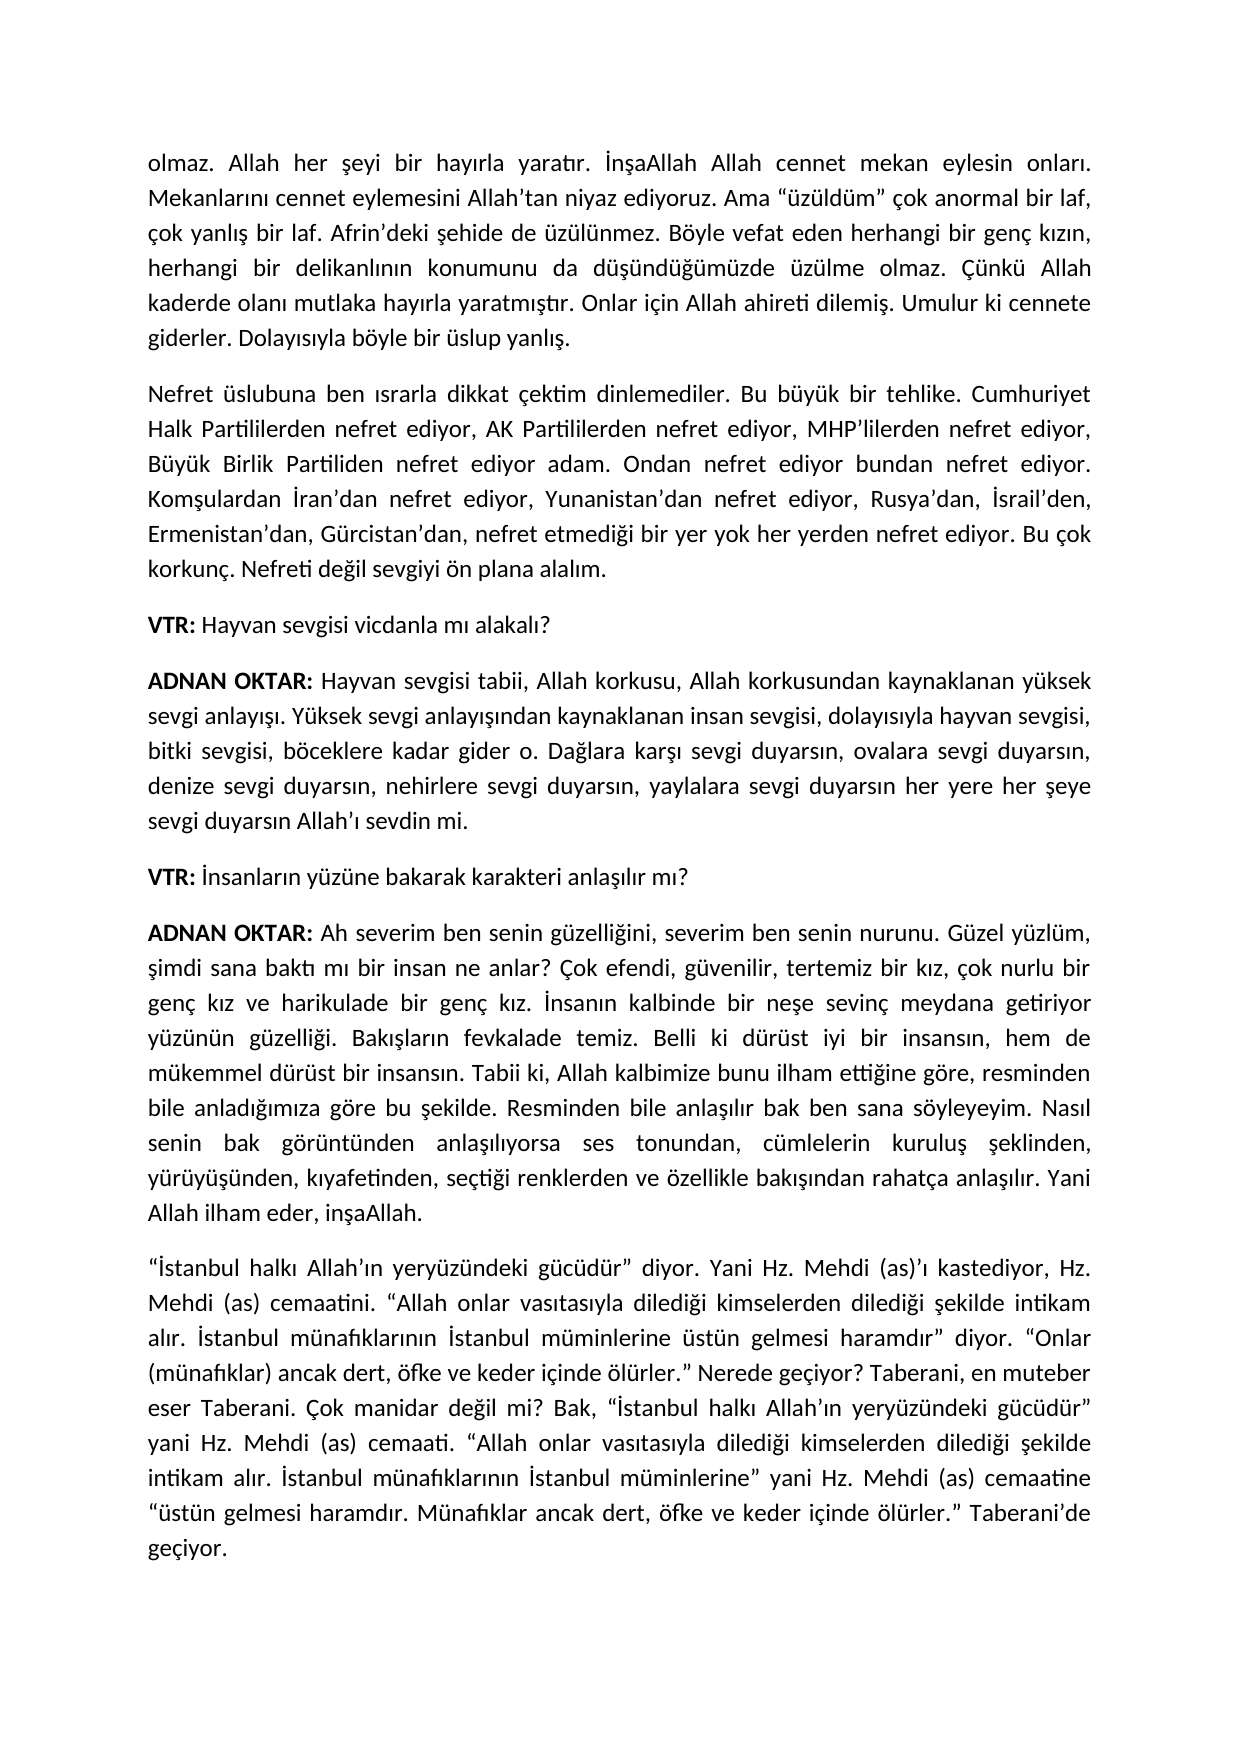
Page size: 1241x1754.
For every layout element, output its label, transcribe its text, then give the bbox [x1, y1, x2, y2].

text VTR: İnsanların yüzüne bakarak karakteri anlaşılır mı? [148, 861, 1093, 891]
text ADNAN OKTAR: Ah severim ben senin güzelliğini, severim ben senin nurunu. Güzel yüzlüm, şimdi sana baktı mı bir insan ne anlar? Çok efendi, güvenilir, tertemiz bir kız, çok nurlu bir genç kız ve harikulade bir genç kız. İnsanın kalbinde bir neşe sevinç meydana getiriyor yüzünün güzelliği. Bakışların fevkalade temiz. Belli ki dürüst iyi bir insansın, hem de mükemmel dürüst bir insansın. Tabii ki, Allah kalbimize bunu ilham ettiğine göre, resminden bile anladığımıza göre bu şekilde. Resminden bile anlaşılır bak ben sana söyleyeyim. Nasıl senin bak görüntünden anlaşılıyorsa ses tonundan, cümlelerin kuruluş şeklinden, yürüyüşünden, kıyafetinden, seçtiği renklerden ve özellikle bakışından rahatça anlaşılır. Yani Allah ilham eder, inşaAllah. [148, 917, 1093, 1227]
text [148, 148, 1093, 353]
text Nefret üslubuna ben ısrarla dikkat çektim dinlemediler. Bu büyük bir tehlike. Cumhuriyet Halk Partililerden nefret ediyor, AK Partililerden nefret ediyor, MHP’lilerden nefret ediyor, Büyük Birlik Partiliden nefret ediyor adam. Ondan nefret ediyor bundan nefret ediyor. Komşulardan İran’dan nefret ediyor, Yunanistan’dan nefret ediyor, Rusya’dan, İsrail’den, Ermenistan’dan, Gürcistan’dan, nefret etmediği bir yer yok her yerden nefret ediyor. Bu çok korkunç. Nefreti değil sevgiyi ön plana alalım. [148, 378, 1093, 584]
text “İstanbul halkı Allah’ın yeryüzündeki gücüdür” diyor. Yani Hz. Mehdi (as)’ı kastediyor, Hz. Mehdi (as) cemaatini. “Allah onlar vasıtasıyla dilediği kimselerden dilediği şekilde intikam alır. İstanbul münafıklarının İstanbul müminlerine üstün gelmesi haramdır” diyor. “Onlar (münafıklar) ancak dert, öfke ve keder içinde ölürler.” Nerede geçiyor? Taberani, en muteber eser Taberani. Çok manidar değil mi? Bak, “İstanbul halkı Allah’ın yeryüzündeki gücüdür” yani Hz. Mehdi (as) cemaati. “Allah onlar vasıtasıyla dilediği kimselerden dilediği şekilde intikam alır. İstanbul münafıklarının İstanbul müminlerine” yani Hz. Mehdi (as) cemaatine “üstün gelmesi haramdır. Münafıklar ancak dert, öfke ve keder içinde ölürler.” Taberani’de geçiyor. [148, 1253, 1093, 1563]
text VTR: Hayvan sevgisi vicdanla mı alakalı? [148, 609, 1093, 640]
text ADNAN OKTAR: Hayvan sevgisi tabii, Allah korkusu, Allah korkusundan kaynaklanan yüksek sevgi anlayışı. Yüksek sevgi anlayışından kaynaklanan insan sevgisi, dolayısıyla hayvan sevgisi, bitki sevgisi, böceklere kadar gider o. Dağlara karşı sevgi duyarsın, ovalara sevgi duyarsın, denize sevgi duyarsın, nehirlere sevgi duyarsın, yaylalara sevgi duyarsın her yere her şeye sevgi duyarsın Allah’ı sevdin mi. [148, 665, 1093, 836]
